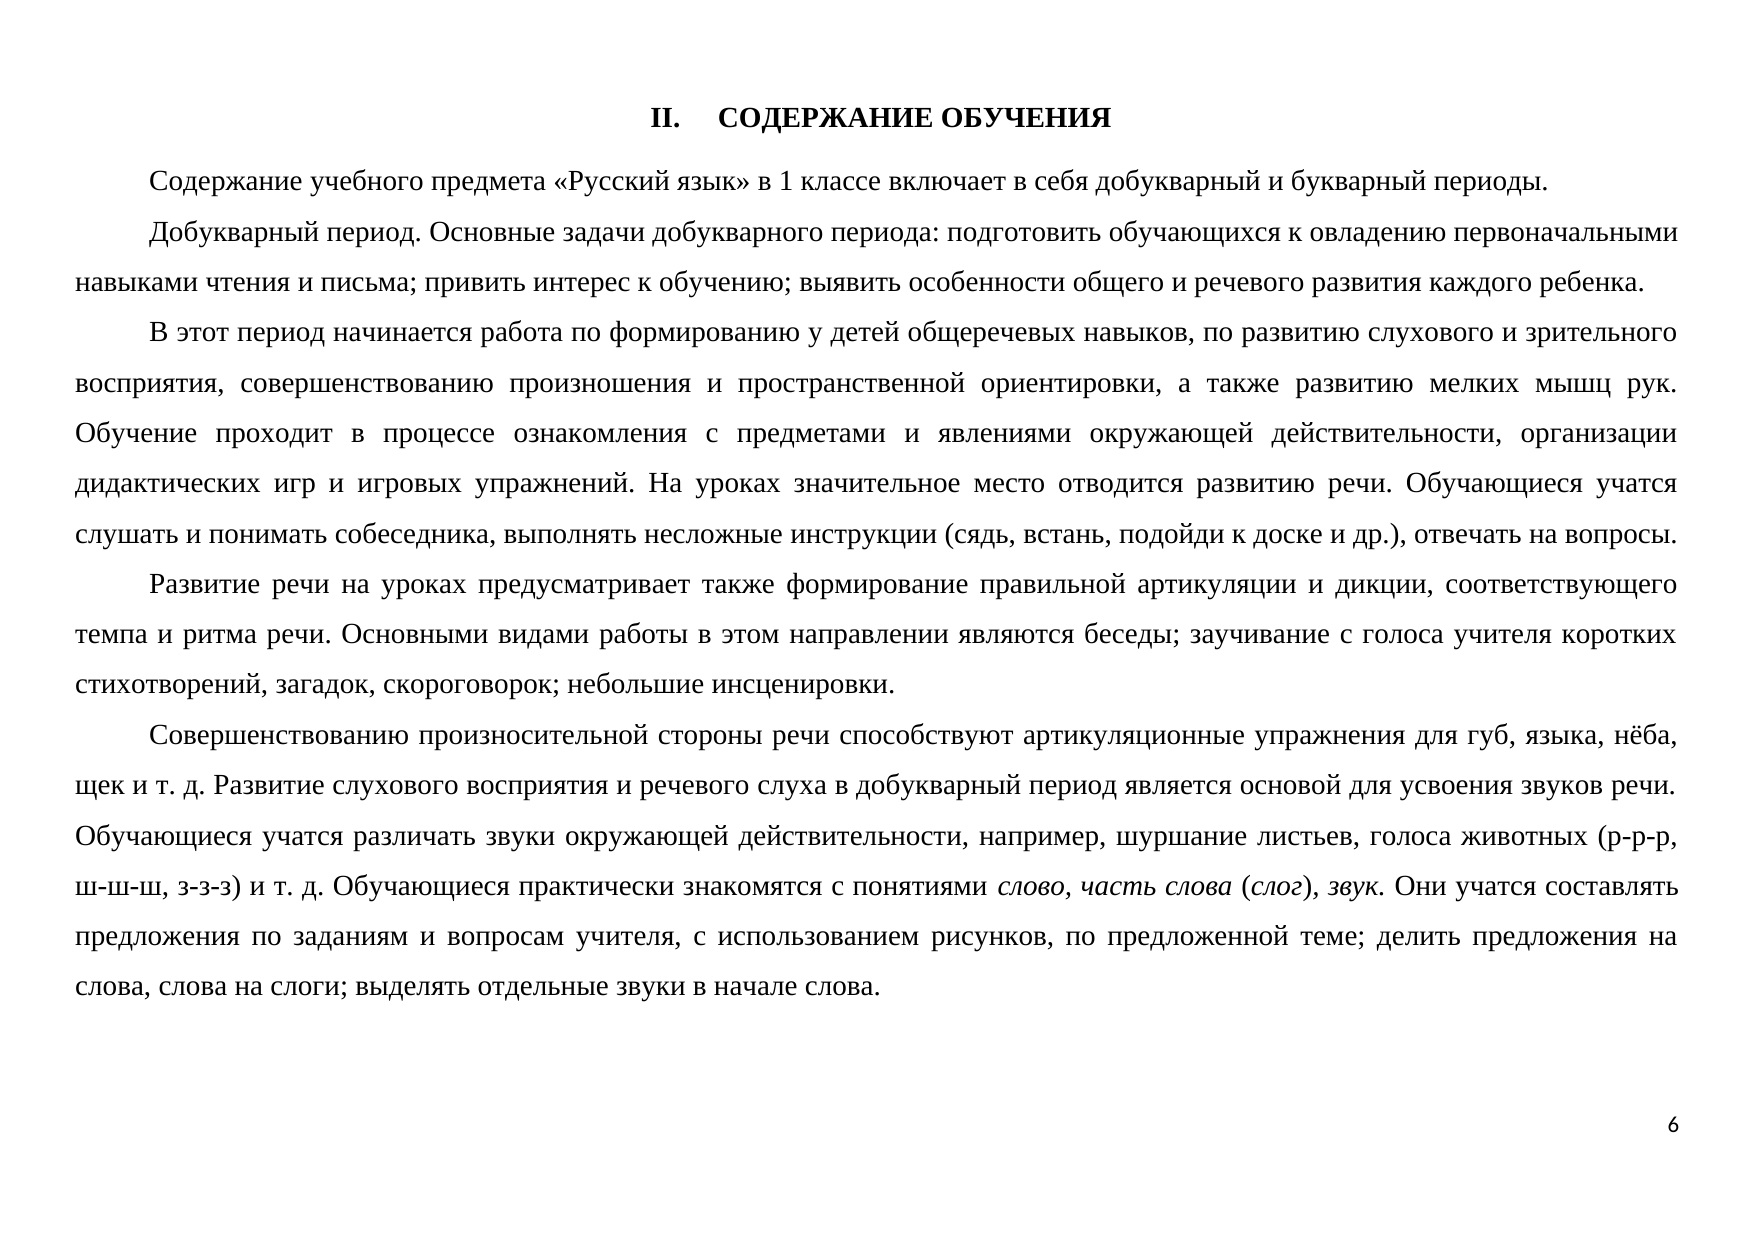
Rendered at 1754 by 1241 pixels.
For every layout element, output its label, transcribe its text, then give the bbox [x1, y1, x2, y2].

text Развитие речи на уроках предусматривает также формирование правильной артикуляции и дикции, соответствующего темпа и ритма речи. Основными видами работы в этом направлении являются беседы; заучивание с голоса учителя коротких стихотворений, загадок, скороговорок; небольшие инсценировки. [75, 566, 1679, 700]
text Совершенствованию произносительной стороны речи способствуют артикуляционные упражнения для губ, языка, нёба, щек и т. д. Развитие слухового восприятия и речевого слуха в добукварный период является основой для усвоения звуков речи. Обучающиеся учатся различать звуки окружающей действительности, например, шуршание листьев, голоса животных (р-р-р, ш-ш-ш, з-з-з) и т. д. Обучающиеся практически знакомятся с понятиями слово, часть слова (слог), звук. Они учатся составлять предложения по заданиям и вопросам учителя, с использованием рисунков, по предложенной теме; делить предложения на слова, слова на слоги; выделять отдельные звуки в начале слова. [75, 717, 1679, 1002]
subtitle СОДЕРЖАНИЕ ОБУЧЕНИЯ [112, 100, 1679, 133]
text Содержание учебного предмета «Русский язык» в 1 классе включает в себя добукварный и букварный периоды. [75, 163, 1679, 197]
text Добукварный период. Основные задачи добукварного периода: подготовить обучающихся к овладению первоначальными навыками чтения и письма; привить интерес к обучению; выявить особенности общего и речевого развития каждого ребенка. [75, 214, 1679, 298]
text В этот период начинается работа по формированию у детей общеречевых навыков, по развитию слухового и зрительного восприятия, совершенствованию произношения и пространственной ориентировки, а также развитию мелких мышц рук. Обучение проходит в процессе ознакомления с предметами и явлениями окружающей действительности, организации дидактических игр и игровых упражнений. На уроках значительное место отводится развитию речи. Обучающиеся учатся слушать и понимать собеседника, выполнять несложные инструкции (сядь, встань, подойди к доске и др.), отвечать на вопросы. [75, 314, 1679, 549]
